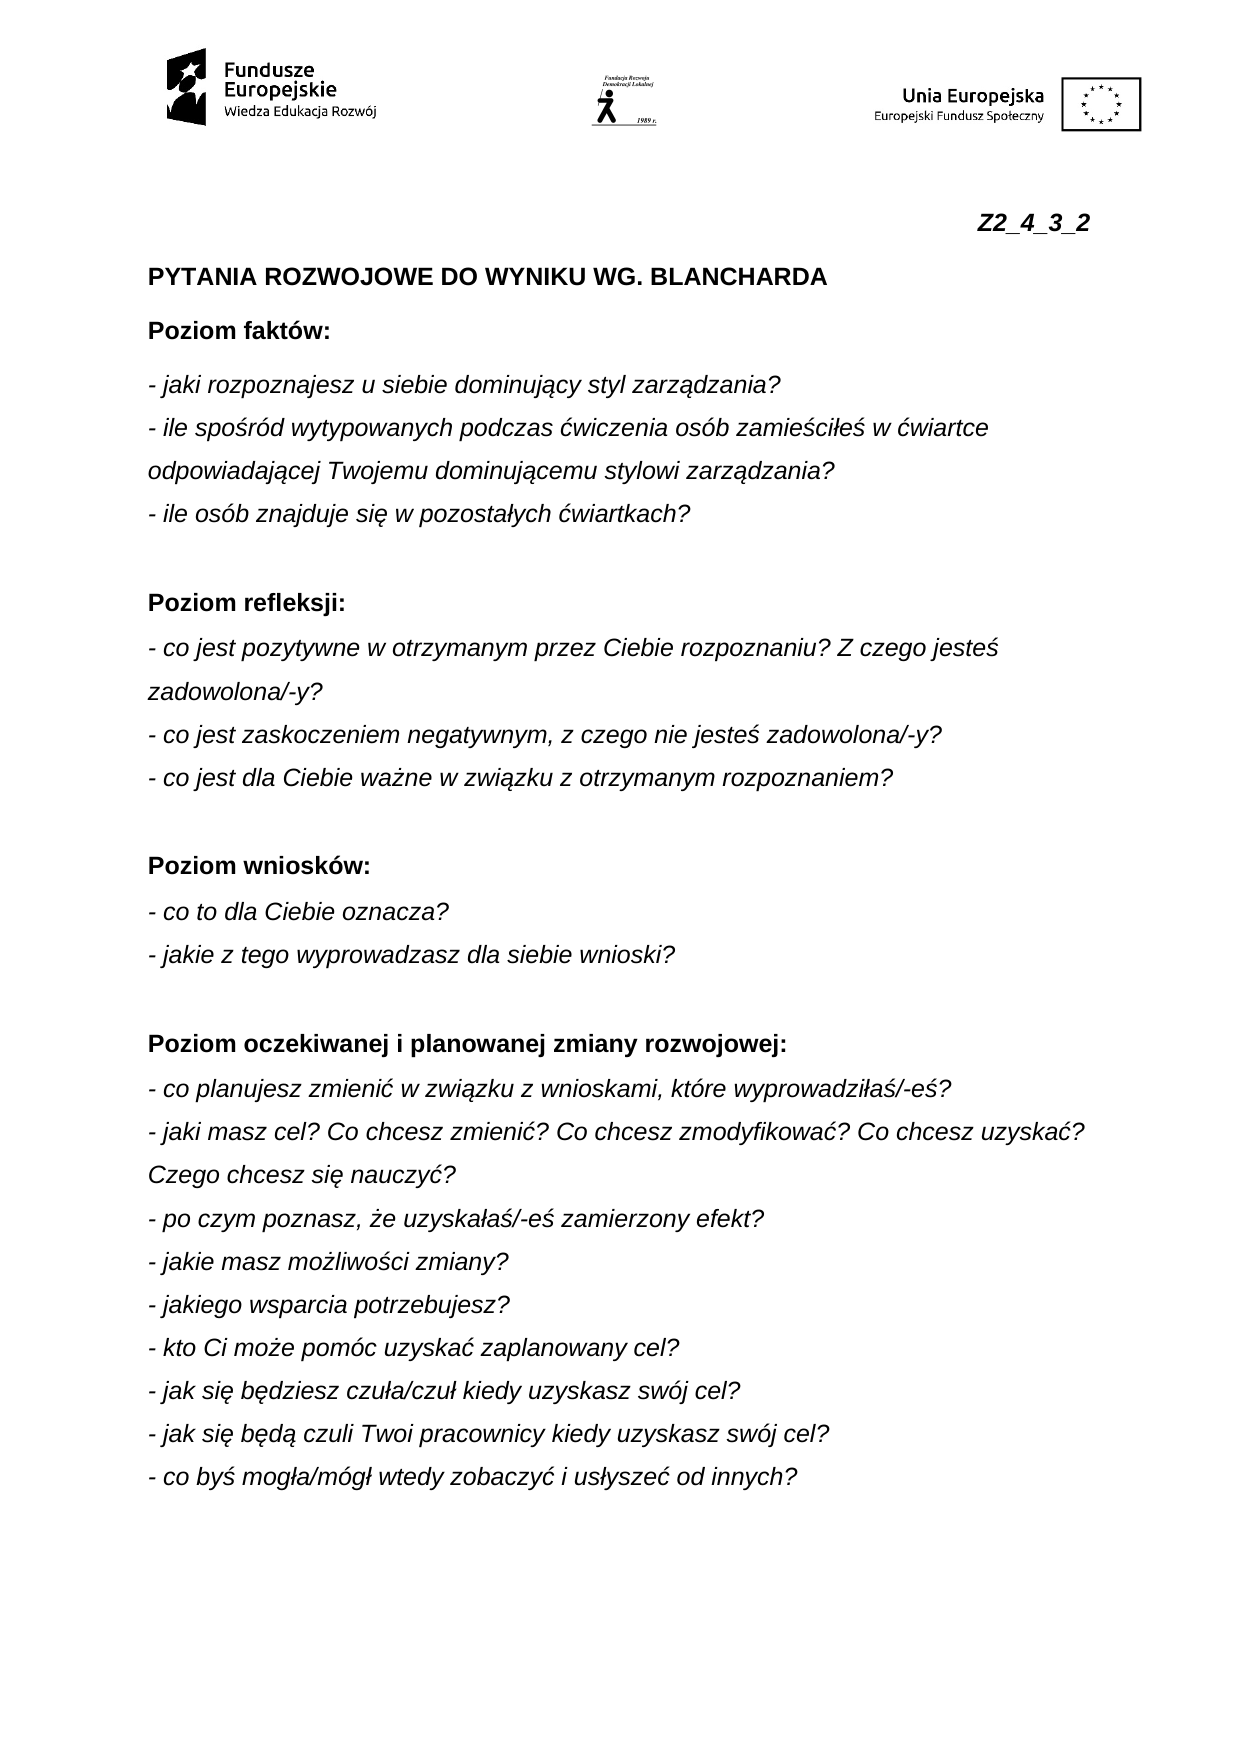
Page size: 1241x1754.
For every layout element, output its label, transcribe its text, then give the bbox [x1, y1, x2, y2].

text - jakie masz możliwości zmiany? [148, 1247, 1093, 1275]
text - co jest pozytywne w otrzymanym przez Ciebie rozpoznaniu? Z czego jesteś zadowolona/-y? [148, 633, 1093, 705]
text - jakie z tego wyprowadzasz dla siebie wnioski? [148, 940, 1093, 969]
text Poziom refleksji: [148, 588, 1093, 617]
text - co byś mogła/mógł wtedy zobaczyć i usłyszeć od innych? [148, 1462, 1093, 1491]
text - jaki masz cel? Co chcesz zmienić? Co chcesz zmodyfikować? Co chcesz uzyskać? Czego chcesz się nauczyć? [148, 1117, 1093, 1189]
text - jaki rozpoznajesz u siebie dominujący styl zarządzania? [148, 370, 1093, 398]
picture [147, 28, 395, 145]
text - co jest dla Ciebie ważne w związku z otrzymanym rozpoznaniem? [148, 763, 1093, 791]
text - co planujesz zmienić w związku z wnioskami, które wyprowadziłaś/-eś? [148, 1074, 1093, 1103]
text - jakiego wsparcia potrzebujesz? [148, 1290, 1093, 1318]
text Poziom faktów: [148, 316, 1093, 345]
text - co to dla Ciebie oznacza? [148, 897, 1093, 926]
text Poziom wniosków: [148, 851, 1093, 880]
picture [857, 59, 1159, 149]
text - po czym poznasz, że uzyskałaś/-eś zamierzony efekt? [148, 1203, 1093, 1232]
text - jak się będą czuli Twoi pracownicy kiedy uzyskasz swój cel? [148, 1419, 1093, 1448]
text - jak się będziesz czuła/czuł kiedy uzyskasz swój cel? [148, 1376, 1093, 1405]
text Poziom oczekiwanej i planowanej zmiany rozwojowej: [148, 1029, 1093, 1057]
text - ile spośród wytypowanych podczas ćwiczenia osób zamieściłeś w ćwiartce odpowiadającej Twojemu dominującemu stylowi zarządzania? [148, 413, 1093, 485]
text - co jest zaskoczeniem negatywnym, z czego nie jesteś zadowolona/-y? [148, 719, 1093, 748]
text - ile osób znajduje się w pozostałych ćwiartkach? [148, 499, 1093, 528]
text Z2_4_3_2 [148, 208, 1093, 237]
text - kto Ci może pomóc uzyskać zaplanowany cel? [148, 1333, 1093, 1362]
text PYTANIA ROZWOJOWE DO WYNIKU WG. BLANCHARDA [148, 262, 1093, 291]
